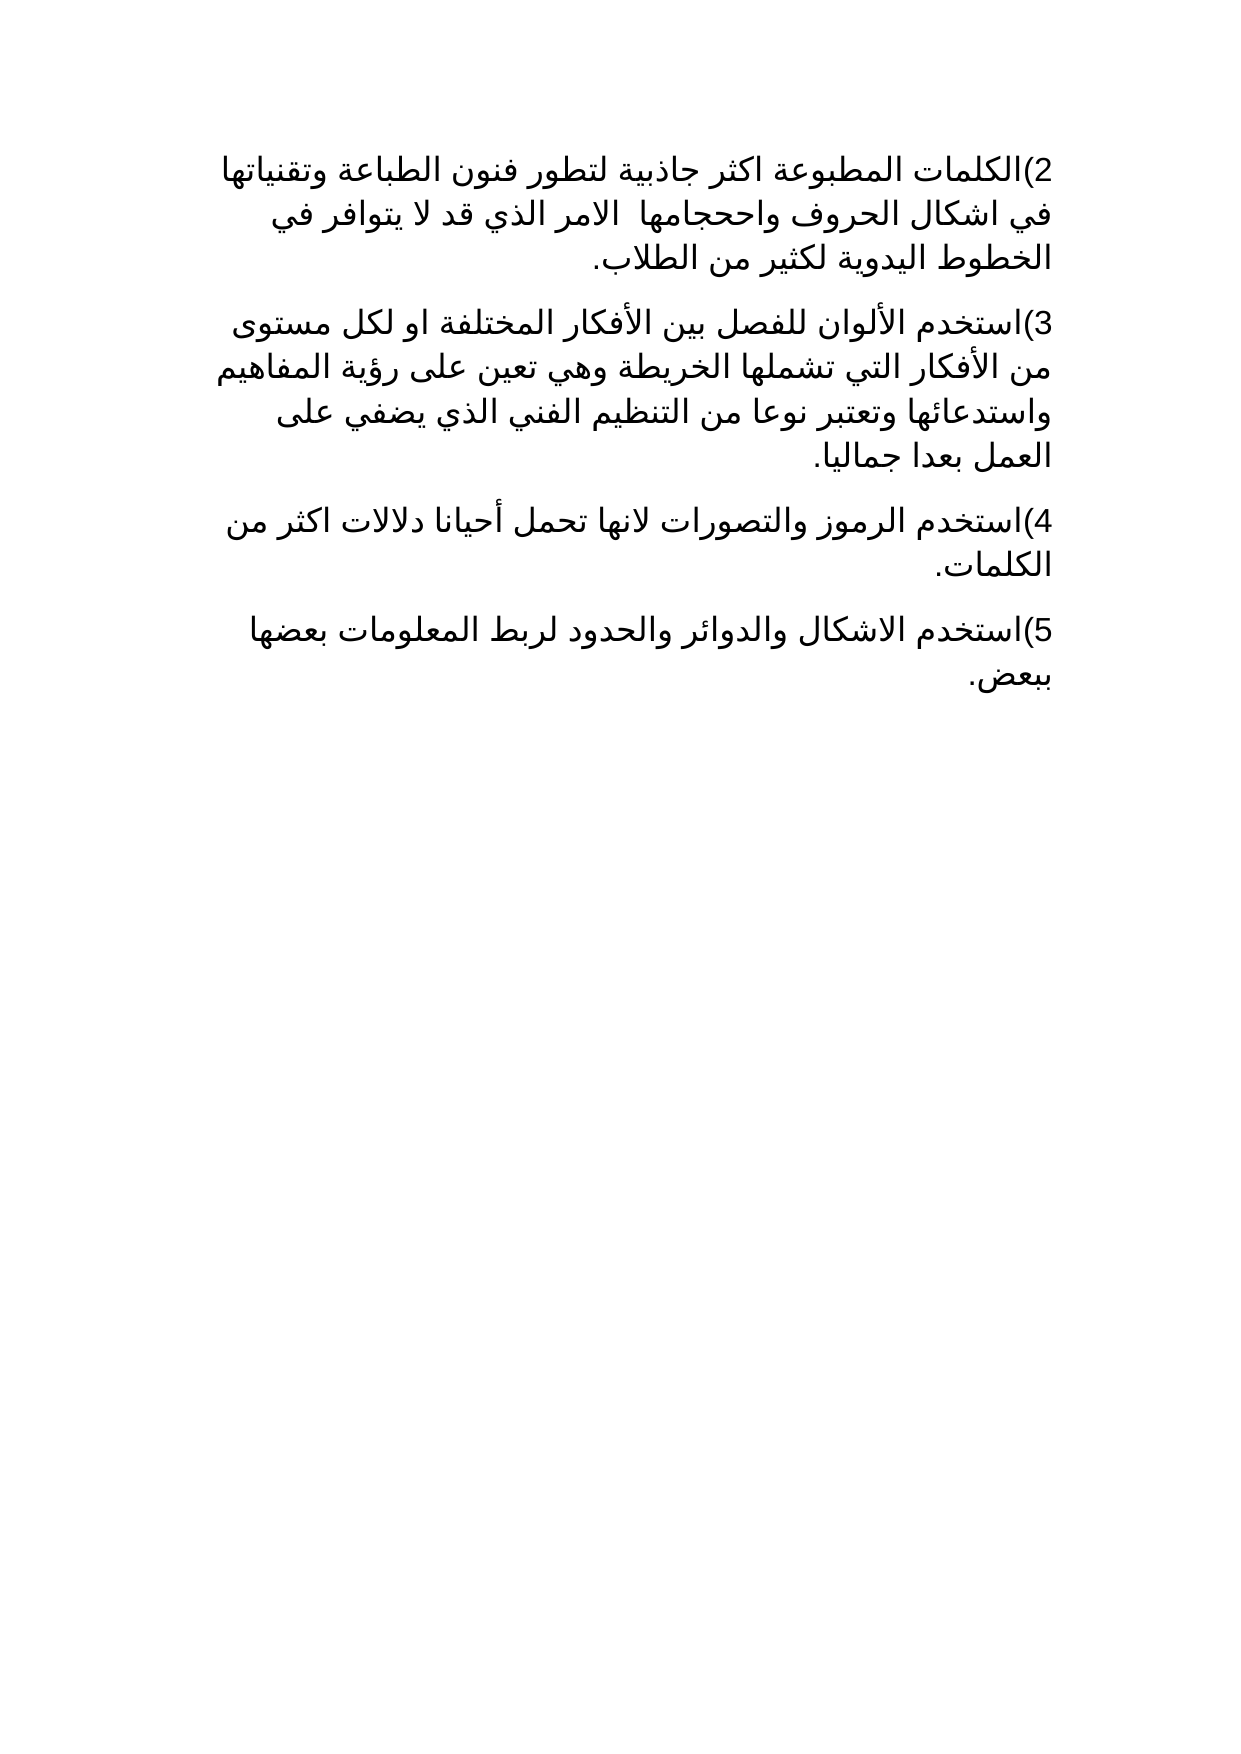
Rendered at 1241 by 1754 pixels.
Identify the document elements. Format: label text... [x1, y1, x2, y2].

text 3)استخدم الألوان للفصل بين الأفكار المختلفة او لكل مستوى من الأفكار التي تشملها الخريطة وهي تعين على رؤية المفاهيم واستدعائها وتعتبر نوعا من التنظيم الفني الذي يضفي على العمل بعدا جماليا. [187, 303, 1053, 474]
text 4)استخدم الرموز والتصورات لانها تحمل أحيانا دلالات اكثر من الكلمات. [187, 501, 1053, 583]
text 5)استخدم الاشكال والدوائر والحدود لربط المعلومات بعضها ببعض. [187, 610, 1053, 693]
text 2)الكلمات المطبوعة اكثر جاذبية لتطور فنون الطباعة وتقنياتها في اشكال الحروف واححجامها الامر الذي قد لا يتوافر في الخطوط اليدوية لكثير من الطلاب. [187, 150, 1053, 277]
